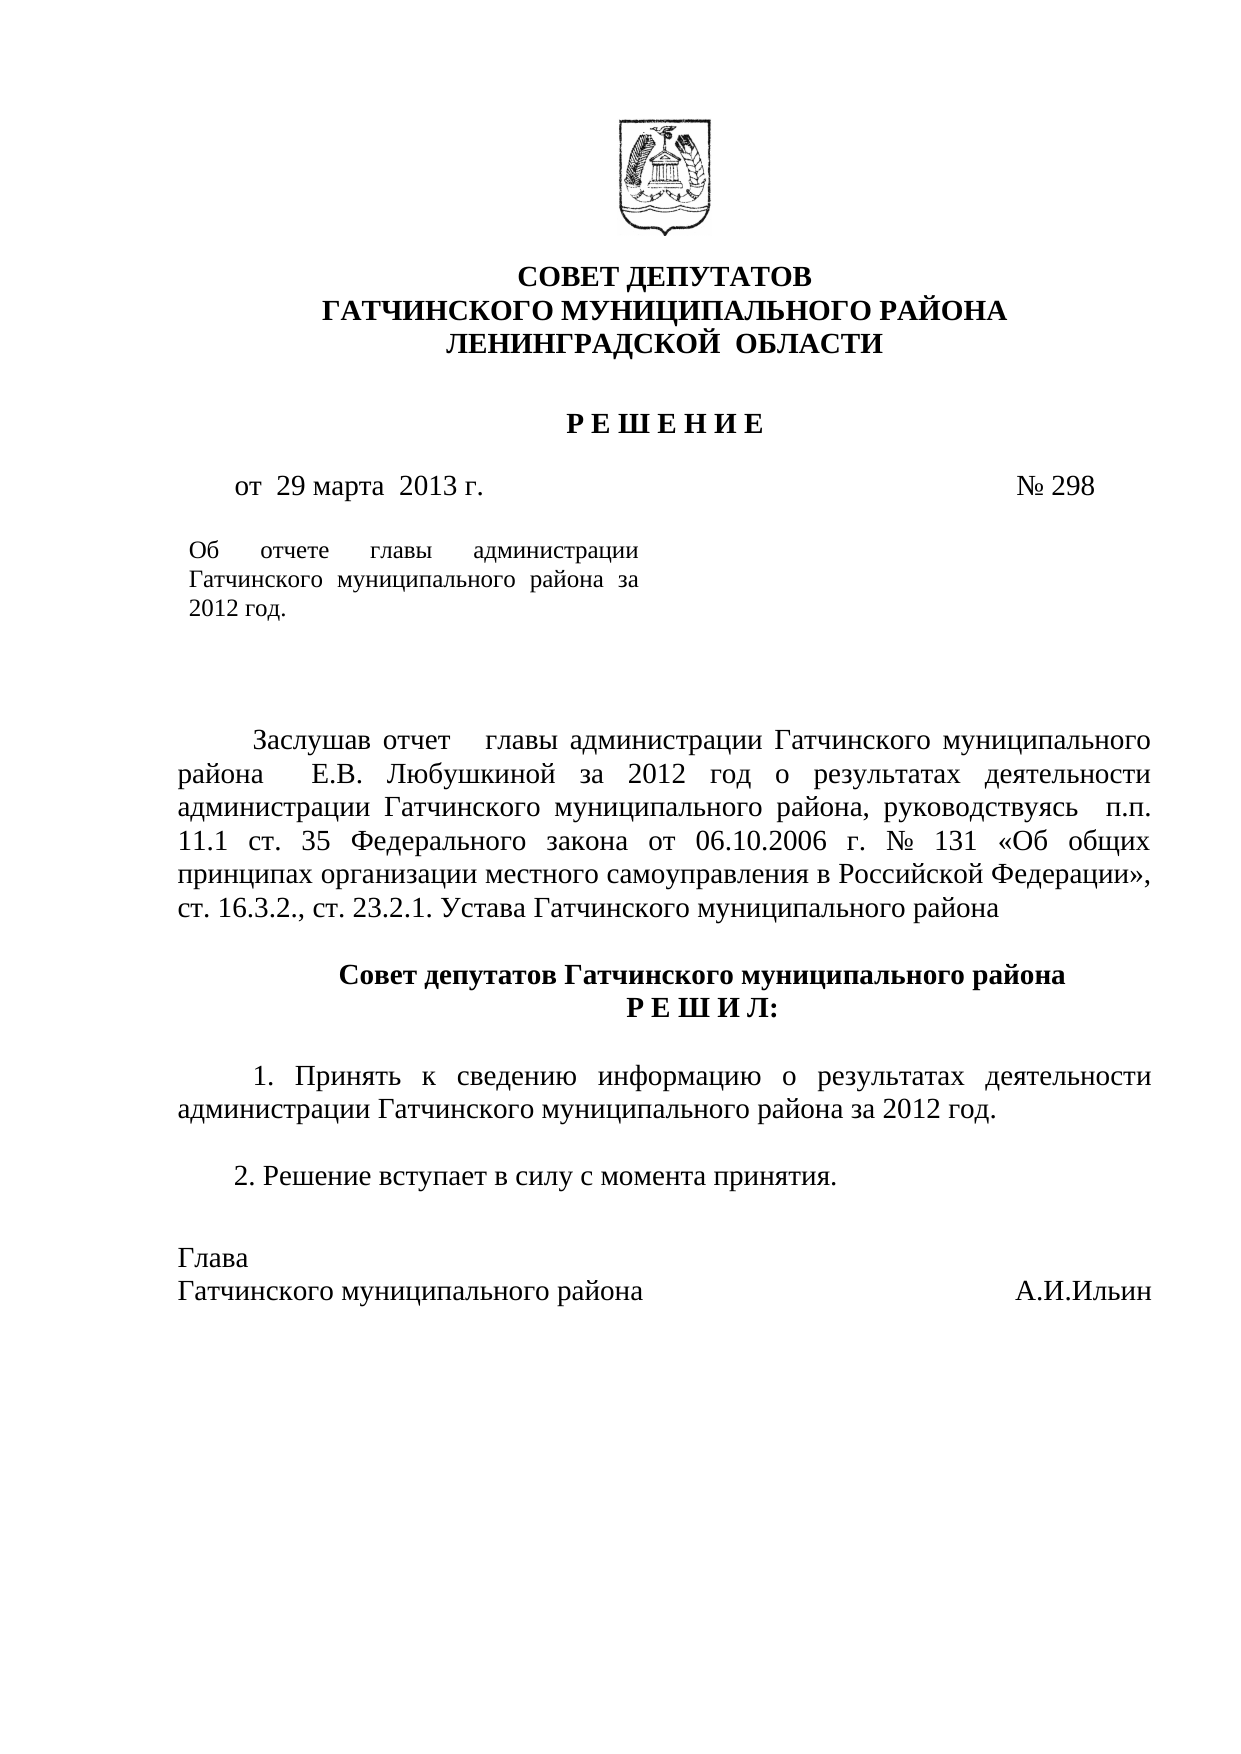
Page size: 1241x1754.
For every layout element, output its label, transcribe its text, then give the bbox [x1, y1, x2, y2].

text Совет депутатов Гатчинского муниципального района [177, 957, 1152, 991]
text 2. Решение вступает в силу с момента принятия. [177, 1158, 1152, 1192]
subtitle Р Е Ш Е Н И Е [177, 406, 1152, 440]
text Глава [177, 1240, 1152, 1273]
title 1. Принять к сведению информацию о результатах деятельности администрации Гатчинского муниципального района за 2012 год. [177, 1058, 1152, 1125]
text от 29 марта . № 298 [177, 468, 1152, 502]
text Гатчинского муниципального района А.И.Ильин [177, 1273, 1152, 1307]
text ЛЕНИНГРАДСКОЙ ОБЛАСТИ [177, 327, 1152, 360]
picture [617, 118, 712, 236]
text ГАТЧИНСКОГО МУНИЦИПАЛЬНОГО РАЙОНА [177, 293, 1152, 327]
table_header Об отчете главы администрации Гатчинского муниципального района за 2012 год. [177, 536, 650, 636]
title Р Е Ш И Л: [177, 991, 1152, 1024]
title Заслушав отчет главы администрации Гатчинского муниципального района Е.В. Любушкиной за 2012 год о результатах деятельности администрации Гатчинского муниципального района, руководствуясь п.п. 11.1 ст. 35 Федерального закона от 06.10.2006 г. № 131 «Об общих принципах организации местного самоуправления в Российской Федерации», ст. 16.3.2., ст. 23.2.1. Устава Гатчинского муниципального района [177, 722, 1152, 923]
text СОВЕТ ДЕПУТАТОВ [177, 259, 1152, 293]
